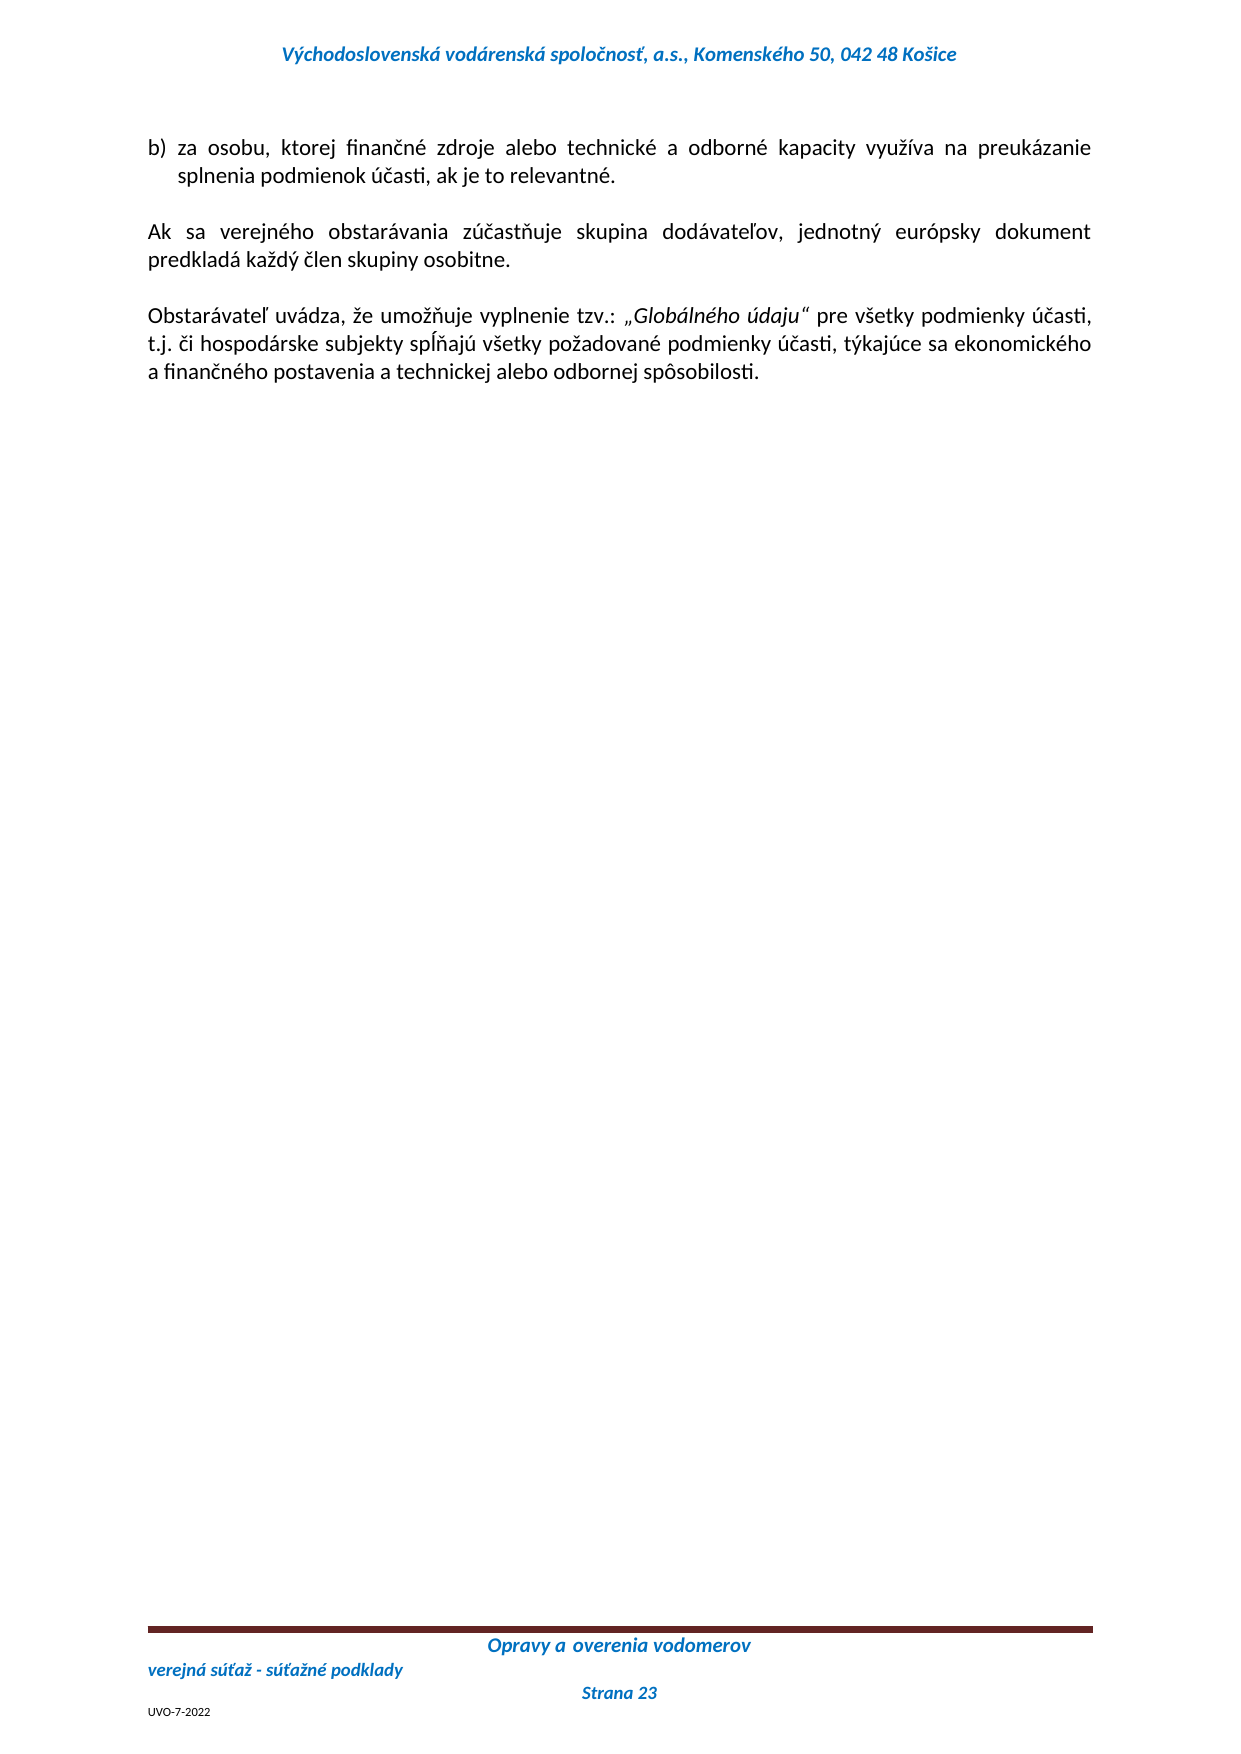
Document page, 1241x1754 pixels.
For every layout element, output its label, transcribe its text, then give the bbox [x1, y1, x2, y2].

text Obstarávateľ uvádza, že umožňuje vyplnenie tzv.: „Globálného údaju“ pre všetky podmienky účasti, t.j. či hospodárske subjekty spĺňajú všetky požadované podmienky účasti, týkajúce sa ekonomického a finančného postavenia a technickej alebo odbornej spôsobilosti. [148, 301, 1093, 385]
text Ak sa verejného obstarávania zúčastňuje skupina dodávateľov, jednotný európsky dokument predkladá každý člen skupiny osobitne. [148, 217, 1093, 273]
text b) za osobu, ktorej finančné zdroje alebo technické a odborné kapacity využíva na preukázanie splnenia podmienok účasti, ak je to relevantné. [148, 133, 1093, 189]
